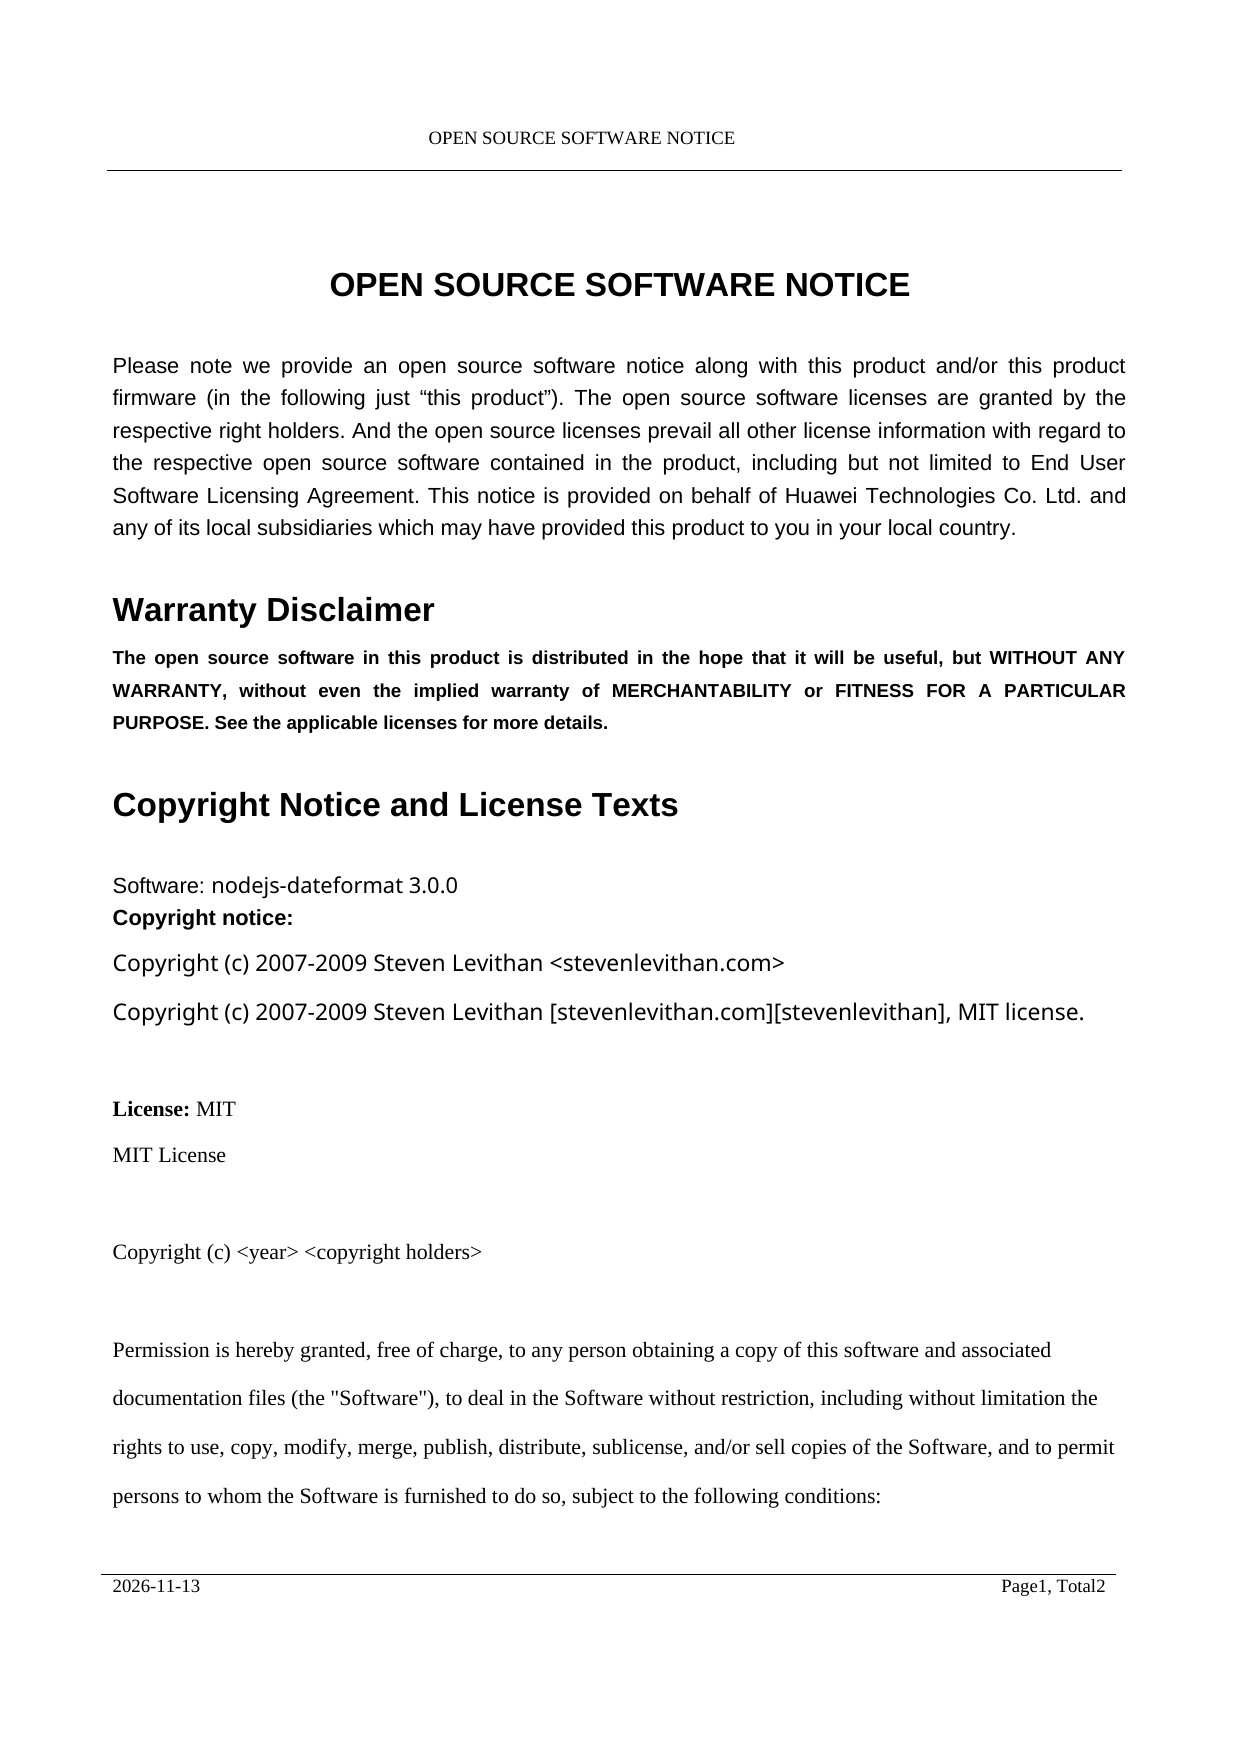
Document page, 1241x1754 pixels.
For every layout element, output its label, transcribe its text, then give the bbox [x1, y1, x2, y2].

text Copyright Notice and License Texts [112, 771, 1128, 836]
text The open source software in this product is distributed in the hope that it will be useful, but WITHOUT ANY WARRANTY, without even the implied warranty of MERCHANTABILITY or FITNESS FOR A PARTICULAR PURPOSE. See the applicable licenses for more details. [112, 641, 1128, 739]
text Copyright (c) 2007-2009 Steven Levithan <stevenlevithan.com> Copyright (c) 2007-2009 Steven Levithan [stevenlevithan.com][stevenlevithan], MIT license. [112, 947, 1128, 1077]
text Please note we provide an open source software notice along with this product and/or this product firmware (in the following just “this product”). The open source software licenses are granted by the respective right holders. And the open source licenses prevail all other license information with regard to the respective open source software contained in the product, including but not limited to End User Software Licensing Agreement. This notice is provided on behalf of Huawei Technologies Co. Ltd. and any of its local subsidiaries which may have provided this product to you in your local country. [112, 349, 1128, 544]
text Copyright notice: [112, 901, 1128, 934]
text OPEN SOURCE SOFTWARE NOTICE [112, 251, 1128, 316]
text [112, 1138, 1128, 1512]
text License: MIT [112, 1093, 1128, 1125]
text Warranty Disclaimer [112, 576, 1128, 641]
text Software: nodejs-dateformat 3.0.0 [112, 869, 1128, 901]
